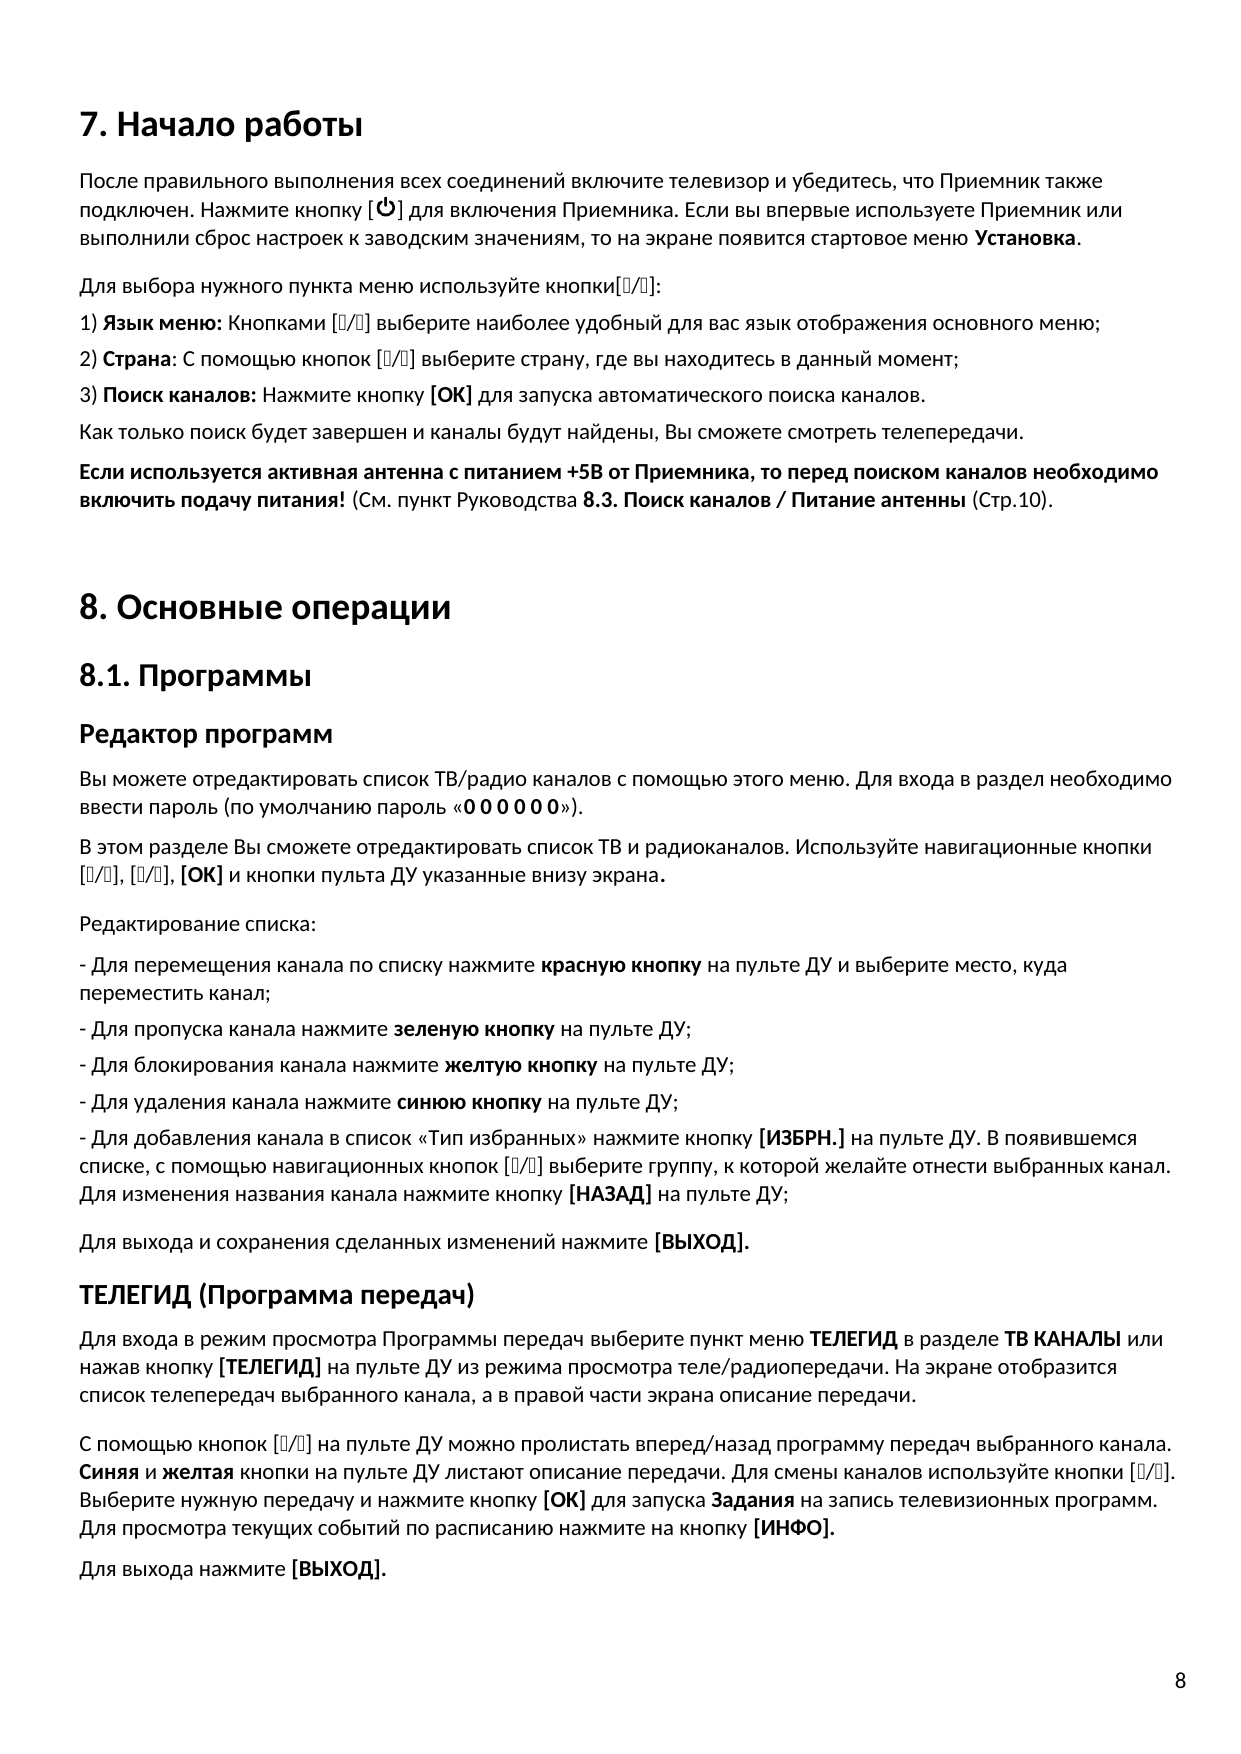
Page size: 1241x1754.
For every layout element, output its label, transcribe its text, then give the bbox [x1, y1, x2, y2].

text Для входа в режим просмотра Программы передач выберите пункт меню ТЕЛЕГИД в разделе ТВ КАНАЛЫ или нажав кнопку [ТЕЛЕГИД] на пульте ДУ из режима просмотра теле/радиопередачи. На экране отобразится список телепередач выбранного канала, а в правой части экрана описание передачи. [79, 1324, 1186, 1408]
text Вы можете отредактировать список ТВ/радио каналов с помощью этого меню. Для входа в раздел необходимо ввести пароль (по умолчанию пароль «0 0 0 0 0 0»). [79, 764, 1186, 820]
text - Для пропуска канала нажмите зеленую кнопку на пульте ДУ; [79, 1014, 1186, 1042]
text 8. Основные операции [79, 583, 1186, 629]
text С помощью кнопок [/] на пульте ДУ можно пролистать вперед/назад программу передач выбранного канала. Синяя и желтая кнопки на пульте ДУ листают описание передачи. Для смены каналов используйте кнопки [/]. Выберите нужную передачу и нажмите кнопку [OK] для запуска Задания на запись телевизионных программ. Для просмотра текущих событий по расписанию нажмите на кнопку [ИНФО]. [79, 1429, 1186, 1541]
text Как только поиск будет завершен и каналы будут найдены, Вы сможете смотреть телепередачи. [79, 417, 1186, 445]
text - Для перемещения канала по списку нажмите красную кнопку на пульте ДУ и выберите место, куда переместить канал; [79, 950, 1186, 1006]
text 7. Начало работы [79, 100, 1186, 146]
text Для выхода нажмите [ВЫХОД]. [79, 1554, 1186, 1582]
text Если используется активная антенна с питанием +5В от Приемника, то перед поиском каналов необходимо включить подачу питания! (См. пункт Руководства 8.3. Поиск каналов / Питание антенны (Стр.10). [79, 457, 1186, 513]
text Для выхода и сохранения сделанных изменений нажмите [ВЫХОД]. [79, 1227, 1186, 1255]
text 2) Страна: С помощью кнопок [/] выберите страну, где вы находитесь в данный момент; [79, 344, 1186, 372]
text Редактор программ [79, 716, 1186, 751]
text - Для блокирования канала нажмите желтую кнопку на пульте ДУ; [79, 1050, 1186, 1078]
text - Для добавления канала в список «Тип избранных» нажмите кнопку [ИЗБРН.] на пульте ДУ. В появившемся списке, с помощью навигационных кнопок [/] выберите группу, к которой желайте отнести выбранных канал. Для изменения названия канала нажмите кнопку [НАЗАД] на пульте ДУ; [79, 1123, 1186, 1207]
text 1) Язык меню: Кнопками [/] выберите наиболее удобный для вас язык отображения основного меню; [79, 308, 1186, 336]
text - Для удаления канала нажмите синюю кнопку на пульте ДУ; [79, 1087, 1186, 1115]
text ТЕЛЕГИД (Программа передач) [79, 1276, 1186, 1312]
text Для выбора нужного пункта меню используйте кнопки[/]: [79, 272, 1186, 299]
text После правильного выполнения всех соединений включите телевизор и убедитесь, что Приемник также подключен. Нажмите кнопку [] для включения Приемника. Если вы впервые используете Приемник или выполнили сброс настроек к заводским значениям, то на экране появится стартовое меню Установка. [79, 167, 1186, 251]
text Редактирование списка: [79, 909, 1186, 937]
text В этом разделе Вы сможете отредактировать список ТВ и радиоканалов. Используйте навигационные кнопки [/], [/], [OK] и кнопки пульта ДУ указанные внизу экрана. [79, 832, 1186, 888]
text 8.1. Программы [79, 654, 1186, 695]
text 3) Поиск каналов: Нажмите кнопку [OK] для запуска автоматического поиска каналов. [79, 381, 1186, 409]
picture [374, 195, 397, 217]
